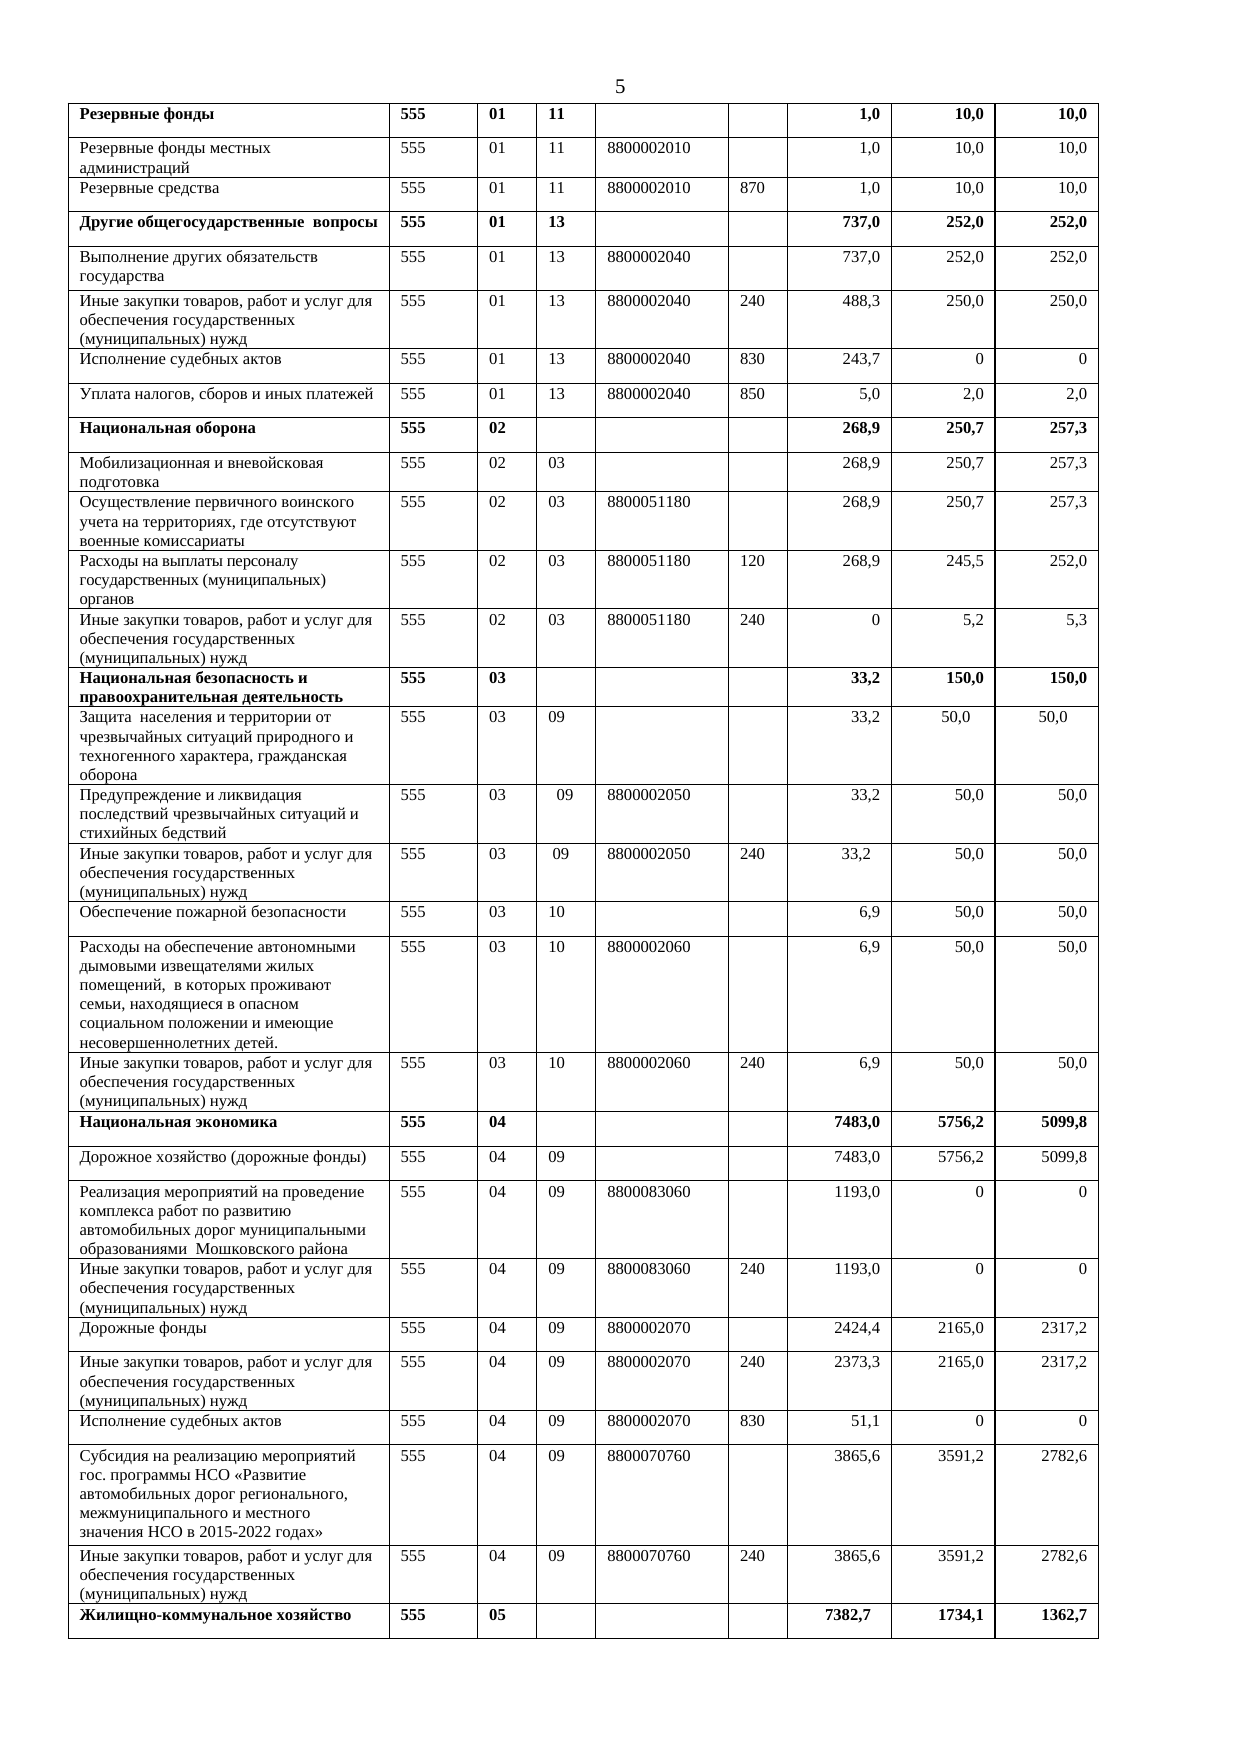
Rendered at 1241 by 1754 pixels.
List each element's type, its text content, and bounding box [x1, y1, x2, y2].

table_cell [729, 668, 787, 706]
table_cell [596, 902, 728, 936]
table_cell 0 [892, 1259, 994, 1317]
table_cell [729, 212, 787, 246]
table_cell 01 [478, 178, 536, 211]
table_cell Исполнение судебных актов [69, 1411, 389, 1444]
table_cell Резервные фонды местных администраций [69, 138, 389, 177]
table_cell [729, 138, 787, 177]
table_cell 2782,6 [996, 1546, 1098, 1603]
table_cell 2317,2 [996, 1352, 1098, 1410]
table_cell [596, 212, 728, 246]
table_cell 870 [729, 178, 787, 211]
table_cell 50,0 [892, 937, 994, 1052]
table_cell 5,3 [996, 609, 1098, 667]
table_cell 50,0 [996, 707, 1098, 784]
table_cell 555 [390, 1318, 477, 1351]
table_cell 7382,7 [788, 1604, 891, 1638]
table_cell [729, 785, 787, 842]
table_cell [537, 418, 595, 452]
table_cell 0 [996, 1181, 1098, 1258]
table_cell 50,0 [892, 902, 994, 936]
table_cell Субсидия на реализацию мероприятий гос. программы НСО «Развитие автомобильных дорог регионального, межмуниципального и местного значения НСО в 2015-2022 годах» [69, 1445, 389, 1545]
table_cell 252,0 [996, 212, 1098, 246]
table_cell [729, 1318, 787, 1351]
table_cell 8800002040 [596, 349, 728, 383]
table_cell Реализация мероприятий на проведение комплекса работ по развитию автомобильных дорог муниципальными образованиями Мошковского района [69, 1181, 389, 1258]
table_cell 03 [478, 707, 536, 784]
table_cell 10 [537, 937, 595, 1052]
table_cell 09 [537, 1411, 595, 1444]
table_cell [596, 707, 728, 784]
table_cell 555 [390, 1259, 477, 1317]
table_cell 10,0 [892, 178, 994, 211]
table_cell 04 [478, 1352, 536, 1410]
table_cell 03 [478, 668, 536, 706]
table_cell 0 [892, 1181, 994, 1258]
table_cell 0 [892, 349, 994, 383]
table_cell 03 [537, 492, 595, 550]
table_cell Резервные фонды [69, 104, 389, 137]
table_cell 6,9 [788, 1053, 891, 1111]
table_cell 04 [478, 1445, 536, 1545]
table_cell Иные закупки товаров, работ и услуг для обеспечения государственных (муниципальных) нужд [69, 1352, 389, 1410]
table_cell [729, 453, 787, 491]
table_cell 10 [537, 902, 595, 936]
table_cell 04 [478, 1546, 536, 1603]
table_cell Защита населения и территории от чрезвычайных ситуаций природного и техногенного характера, гражданская оборона [69, 707, 389, 784]
table_cell 0 [996, 349, 1098, 383]
table_cell 240 [729, 609, 787, 667]
table_cell 09 [537, 1318, 595, 1351]
table_cell 10,0 [892, 104, 994, 137]
table_cell 09 [537, 707, 595, 784]
table_cell 01 [478, 291, 536, 348]
table_cell 09 [537, 844, 595, 901]
table_cell 7483,0 [788, 1147, 891, 1180]
table_cell 11 [537, 138, 595, 177]
table_cell 10,0 [996, 104, 1098, 137]
table_cell 3865,6 [788, 1445, 891, 1545]
table_cell 250,0 [996, 291, 1098, 348]
table_cell 7483,0 [788, 1112, 891, 1146]
table_cell 150,0 [996, 668, 1098, 706]
table_cell 0 [996, 1259, 1098, 1317]
table_cell 240 [729, 1352, 787, 1410]
table_cell 50,0 [996, 937, 1098, 1052]
table_cell 04 [478, 1147, 536, 1180]
table_cell 8800002040 [596, 291, 728, 348]
table_cell 0 [996, 1411, 1098, 1444]
table_cell 09 [537, 1147, 595, 1180]
table_cell [729, 707, 787, 784]
table_cell 1,0 [788, 104, 891, 137]
table_cell 1362,7 [996, 1604, 1098, 1638]
table_cell [729, 418, 787, 452]
table_cell Выполнение других обязательств государства [69, 247, 389, 289]
table_cell 555 [390, 1112, 477, 1146]
table_cell 243,7 [788, 349, 891, 383]
table_cell Иные закупки товаров, работ и услуг для обеспечения государственных (муниципальных) нужд [69, 844, 389, 901]
table_cell [729, 247, 787, 289]
table_cell 04 [478, 1181, 536, 1258]
table_cell 240 [729, 844, 787, 901]
table_cell Исполнение судебных актов [69, 349, 389, 383]
table_cell 50,0 [892, 844, 994, 901]
table_cell [596, 104, 728, 137]
table_cell 240 [729, 1259, 787, 1317]
table_cell 8800002010 [596, 138, 728, 177]
table_cell 01 [478, 349, 536, 383]
table_cell [729, 937, 787, 1052]
table_cell [729, 902, 787, 936]
table_cell 8800070760 [596, 1445, 728, 1545]
table_cell 555 [390, 668, 477, 706]
table_cell 240 [729, 291, 787, 348]
table_cell 8800051180 [596, 551, 728, 608]
table_cell 5099,8 [996, 1147, 1098, 1180]
table_cell 250,7 [892, 418, 994, 452]
table_cell 555 [390, 212, 477, 246]
table_cell [729, 1112, 787, 1146]
table_cell 555 [390, 1546, 477, 1603]
table_cell 09 [537, 1259, 595, 1317]
table_cell Иные закупки товаров, работ и услуг для обеспечения государственных (муниципальных) нужд [69, 609, 389, 667]
table_cell 11 [537, 178, 595, 211]
table_cell 13 [537, 349, 595, 383]
table_cell 252,0 [892, 212, 994, 246]
table_cell 8800002070 [596, 1318, 728, 1351]
table_cell [596, 418, 728, 452]
table_cell 01 [478, 104, 536, 137]
table_cell 02 [478, 453, 536, 491]
table_cell 0 [788, 609, 891, 667]
table_cell 488,3 [788, 291, 891, 348]
table_cell 250,7 [892, 492, 994, 550]
table_cell [596, 1604, 728, 1638]
table_cell 252,0 [996, 551, 1098, 608]
table_cell 555 [390, 291, 477, 348]
table_cell Уплата налогов, сборов и иных платежей [69, 384, 389, 417]
table_cell 8800051180 [596, 609, 728, 667]
table_cell Иные закупки товаров, работ и услуг для обеспечения государственных (муниципальных) нужд [69, 1053, 389, 1111]
table_cell [729, 1604, 787, 1638]
table_cell 01 [478, 384, 536, 417]
table_cell 50,0 [996, 902, 1098, 936]
table_cell 6,9 [788, 902, 891, 936]
table_cell Другие общегосударственные вопросы [69, 212, 389, 246]
table_cell 3865,6 [788, 1546, 891, 1603]
table_cell 03 [537, 453, 595, 491]
table_cell 50,0 [996, 785, 1098, 842]
table_cell 10,0 [996, 178, 1098, 211]
table_cell 04 [478, 1259, 536, 1317]
table_cell 555 [390, 902, 477, 936]
table_cell 33,2 [788, 844, 891, 901]
table_cell 09 [537, 1546, 595, 1603]
table_cell [729, 104, 787, 137]
table_cell 33,2 [788, 707, 891, 784]
table_cell 120 [729, 551, 787, 608]
table_cell 6,9 [788, 937, 891, 1052]
table_cell 02 [478, 609, 536, 667]
table_cell 04 [478, 1411, 536, 1444]
table_cell 8800002050 [596, 844, 728, 901]
table_cell 03 [478, 937, 536, 1052]
table_cell 555 [390, 418, 477, 452]
table_cell Национальная безопасность и правоохранительная деятельность [69, 668, 389, 706]
table_cell 03 [478, 902, 536, 936]
table_cell 268,9 [788, 492, 891, 550]
table_cell 2165,0 [892, 1318, 994, 1351]
table_cell 50,0 [892, 785, 994, 842]
table_cell 10,0 [892, 138, 994, 177]
table_cell 2424,4 [788, 1318, 891, 1351]
table_cell 737,0 [788, 247, 891, 289]
table_cell 5756,2 [892, 1112, 994, 1146]
table_cell [596, 1147, 728, 1180]
table_cell 13 [537, 247, 595, 289]
table_cell 8800002050 [596, 785, 728, 842]
table_cell 8800002070 [596, 1411, 728, 1444]
table_cell 555 [390, 785, 477, 842]
table_cell 555 [390, 609, 477, 667]
table_cell 03 [537, 551, 595, 608]
table_cell 2317,2 [996, 1318, 1098, 1351]
table_cell 555 [390, 844, 477, 901]
table_cell 13 [537, 212, 595, 246]
table_cell 555 [390, 1352, 477, 1410]
table_cell [729, 1147, 787, 1180]
table_cell 01 [478, 247, 536, 289]
table_cell 02 [478, 418, 536, 452]
table_cell 2,0 [996, 384, 1098, 417]
table_cell 33,2 [788, 668, 891, 706]
table_cell 252,0 [996, 247, 1098, 289]
table_cell 2373,3 [788, 1352, 891, 1410]
table_cell [596, 1112, 728, 1146]
table_cell 555 [390, 247, 477, 289]
table_cell 50,0 [892, 707, 994, 784]
table_cell 01 [478, 212, 536, 246]
table_cell [596, 668, 728, 706]
table_cell 01 [478, 138, 536, 177]
table_cell 737,0 [788, 212, 891, 246]
table_cell 268,9 [788, 418, 891, 452]
table_cell 5099,8 [996, 1112, 1098, 1146]
table_cell 8800002060 [596, 1053, 728, 1111]
table_cell 240 [729, 1546, 787, 1603]
table_cell Расходы на обеспечение автономными дымовыми извещателями жилых помещений, в которых проживают семьи, находящиеся в опасном социальном положении и имеющие несовершеннолетних детей. [69, 937, 389, 1052]
table_cell Дорожные фонды [69, 1318, 389, 1351]
table_cell 1,0 [788, 138, 891, 177]
table_cell 240 [729, 1053, 787, 1111]
table_cell 03 [537, 609, 595, 667]
table_cell 3591,2 [892, 1445, 994, 1545]
table_cell 5,2 [892, 609, 994, 667]
table_cell 8800051180 [596, 492, 728, 550]
table_cell 03 [478, 785, 536, 842]
table_cell 850 [729, 384, 787, 417]
table_cell 10,0 [996, 138, 1098, 177]
table_cell 04 [478, 1112, 536, 1146]
table_cell 09 [537, 1352, 595, 1410]
table_cell 555 [390, 104, 477, 137]
table_cell 555 [390, 178, 477, 211]
table_cell 1193,0 [788, 1259, 891, 1317]
table_cell 8800002040 [596, 384, 728, 417]
table_cell 150,0 [892, 668, 994, 706]
table_cell 8800070760 [596, 1546, 728, 1603]
table_cell 555 [390, 1411, 477, 1444]
table_cell [729, 492, 787, 550]
table_cell 257,3 [996, 492, 1098, 550]
table_cell 50,0 [996, 844, 1098, 901]
table_cell 8800002010 [596, 178, 728, 211]
table_cell 05 [478, 1604, 536, 1638]
table_cell 11 [537, 104, 595, 137]
table_cell 13 [537, 291, 595, 348]
table_cell 555 [390, 349, 477, 383]
table_cell [729, 1445, 787, 1545]
table_cell Иные закупки товаров, работ и услуг для обеспечения государственных (муниципальных) нужд [69, 1259, 389, 1317]
table_cell [537, 1112, 595, 1146]
table_cell Национальная экономика [69, 1112, 389, 1146]
table_cell 50,0 [996, 1053, 1098, 1111]
table_cell Жилищно-коммунальное хозяйство [69, 1604, 389, 1638]
table_cell 09 [537, 1445, 595, 1545]
table_cell 555 [390, 138, 477, 177]
table_cell 02 [478, 551, 536, 608]
table_cell 555 [390, 1147, 477, 1180]
table_cell 09 [537, 785, 595, 842]
table_cell 2165,0 [892, 1352, 994, 1410]
table_cell 2782,6 [996, 1445, 1098, 1545]
table_cell 268,9 [788, 551, 891, 608]
table_cell [537, 1604, 595, 1638]
table_cell 555 [390, 551, 477, 608]
table_cell 555 [390, 707, 477, 784]
table_cell [729, 1181, 787, 1258]
table_cell Мобилизационная и вневойсковая подготовка [69, 453, 389, 491]
table_cell 50,0 [892, 1053, 994, 1111]
table_cell [596, 453, 728, 491]
table_cell 555 [390, 384, 477, 417]
table_cell 10 [537, 1053, 595, 1111]
table_cell 13 [537, 384, 595, 417]
table_cell 2,0 [892, 384, 994, 417]
table_cell 8800083060 [596, 1259, 728, 1317]
table_cell 5756,2 [892, 1147, 994, 1180]
table_cell 33,2 [788, 785, 891, 842]
table_cell 03 [478, 1053, 536, 1111]
table_cell 8800002070 [596, 1352, 728, 1410]
table_cell Дорожное хозяйство (дорожные фонды) [69, 1147, 389, 1180]
table_cell Осуществление первичного воинского учета на территориях, где отсутствуют военные комиссариаты [69, 492, 389, 550]
table_cell 3591,2 [892, 1546, 994, 1603]
table_cell 830 [729, 349, 787, 383]
table_cell Национальная оборона [69, 418, 389, 452]
table_cell Обеспечение пожарной безопасности [69, 902, 389, 936]
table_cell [69, 1546, 389, 1603]
table_cell 555 [390, 453, 477, 491]
table_cell Резервные средства [69, 178, 389, 211]
table_cell Предупреждение и ликвидация последствий чрезвычайных ситуаций и стихийных бедствий [69, 785, 389, 842]
table_cell 8800083060 [596, 1181, 728, 1258]
table_cell [537, 668, 595, 706]
table_cell 830 [729, 1411, 787, 1444]
table_cell 257,3 [996, 418, 1098, 452]
table_cell 555 [390, 492, 477, 550]
table_cell 1193,0 [788, 1181, 891, 1258]
table_cell 268,9 [788, 453, 891, 491]
table_cell 8800002040 [596, 247, 728, 289]
table_cell 02 [478, 492, 536, 550]
table_cell Расходы на выплаты персоналу государственных (муниципальных) органов [69, 551, 389, 608]
table_cell 1734,1 [892, 1604, 994, 1638]
table_cell 250,7 [892, 453, 994, 491]
table_cell 1,0 [788, 178, 891, 211]
table_cell 555 [390, 1604, 477, 1638]
table_cell 250,0 [892, 291, 994, 348]
table_cell 09 [537, 1181, 595, 1258]
table_cell Иные закупки товаров, работ и услуг для обеспечения государственных (муниципальных) нужд [69, 291, 389, 348]
table_cell 8800002060 [596, 937, 728, 1052]
table_cell 555 [390, 1181, 477, 1258]
table_cell 245,5 [892, 551, 994, 608]
table_cell 04 [478, 1318, 536, 1351]
table_cell 555 [390, 937, 477, 1052]
table_cell 555 [390, 1053, 477, 1111]
table_cell 257,3 [996, 453, 1098, 491]
table_cell 0 [892, 1411, 994, 1444]
table_cell 51,1 [788, 1411, 891, 1444]
table_cell 5,0 [788, 384, 891, 417]
table_cell 252,0 [892, 247, 994, 289]
table_cell 555 [390, 1445, 477, 1545]
table_cell 03 [478, 844, 536, 901]
